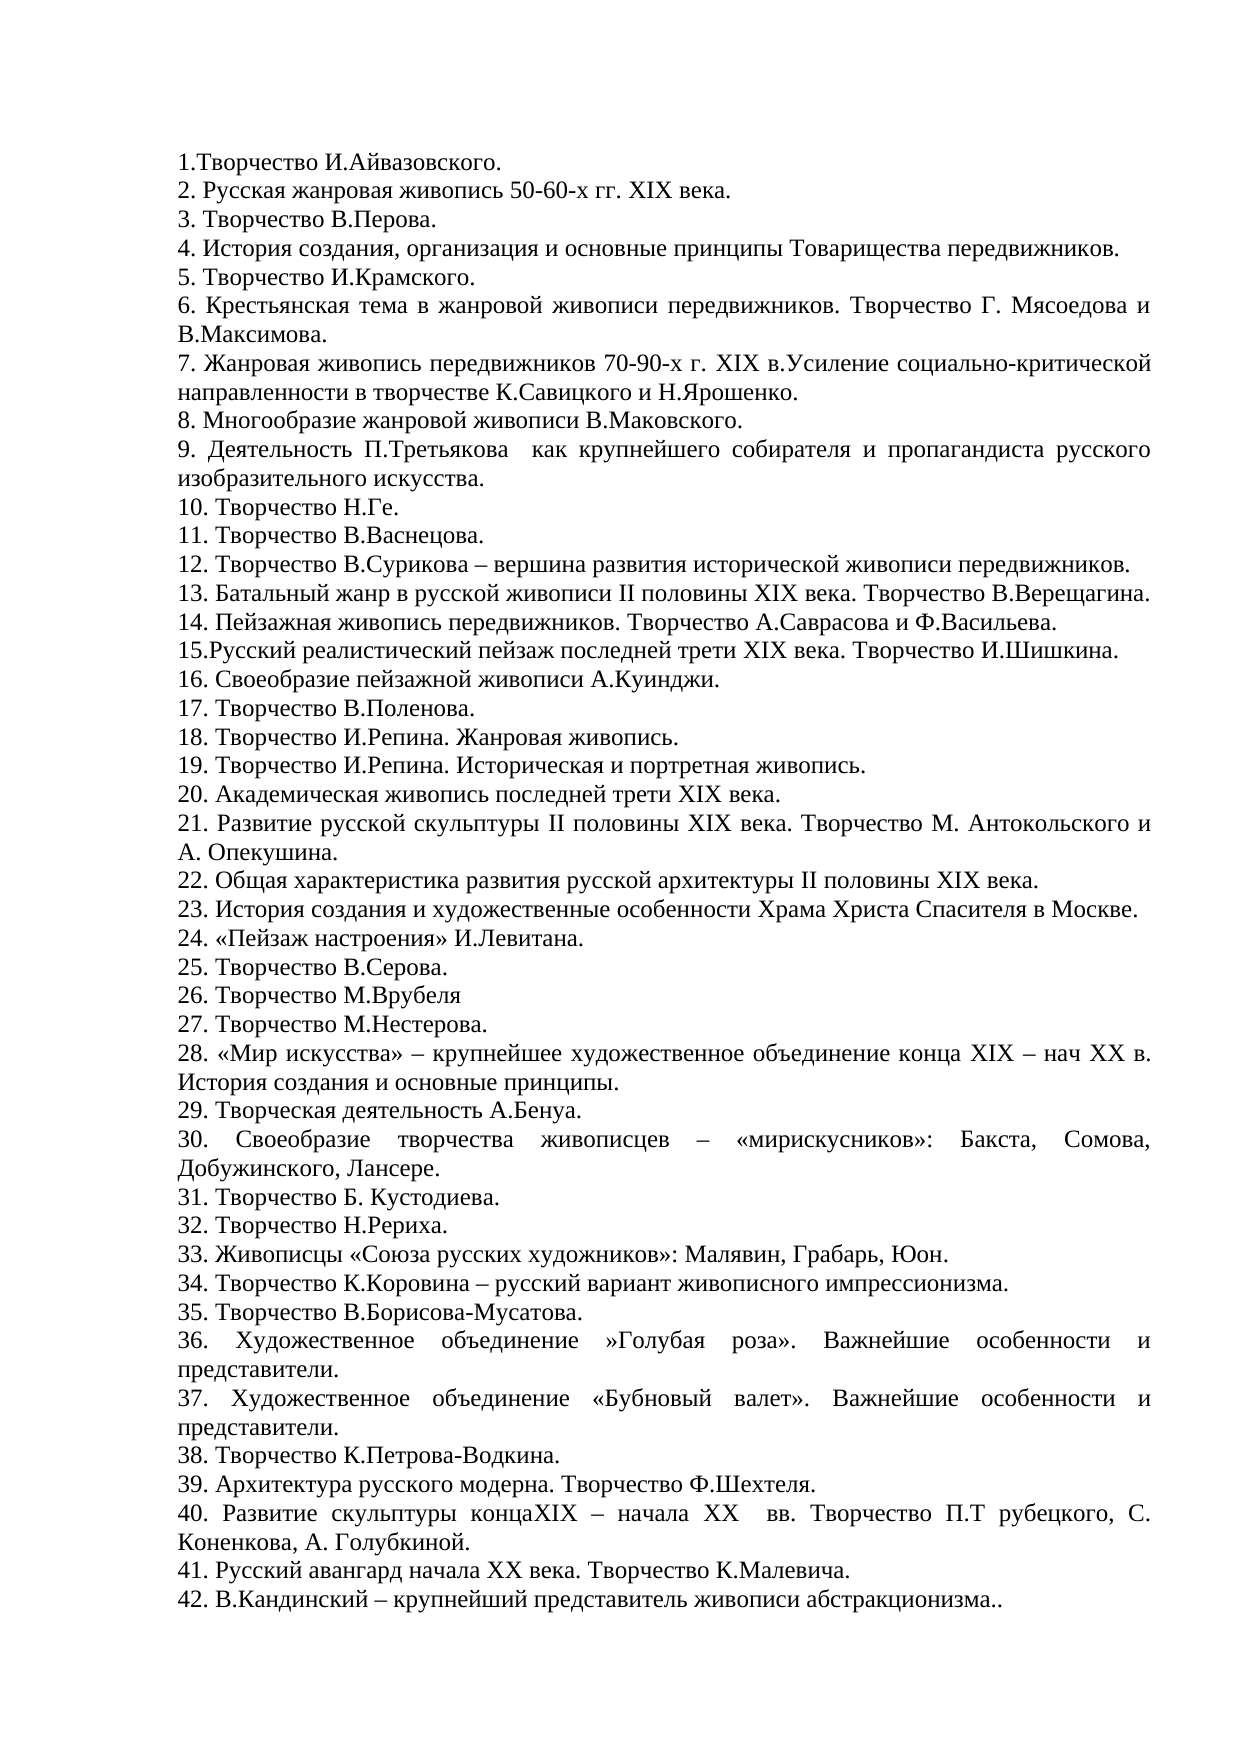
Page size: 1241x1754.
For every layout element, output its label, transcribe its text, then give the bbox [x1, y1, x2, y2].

text 32. Творчество Н.Рериха. [177, 1211, 1152, 1239]
text 11. Творчество В.Васнецова. [177, 521, 1152, 549]
text 36. Художественное объединение »Голубая роза». Важнейшие особенности и представители. [177, 1326, 1152, 1383]
text 34. Творчество К.Коровина – русский вариант живописного импрессионизма. [177, 1268, 1152, 1297]
text 35. Творчество В.Борисова-Мусатова. [177, 1297, 1152, 1326]
text 9. Деятельность П.Третьякова как крупнейшего собирателя и пропагандиста русского изобразительного искусства. [177, 434, 1152, 492]
text 1.Творчество И.Айвазовского. [177, 147, 1152, 176]
text 2. Русская жанровая живопись 50-60-х гг. XIX века. [177, 176, 1152, 204]
text 28. «Мир искусства» – крупнейшее художественное объединение конца XIX – нач XX в. История создания и основные принципы. [177, 1038, 1152, 1096]
text 27. Творчество М.Нестерова. [177, 1009, 1152, 1038]
text 42. В.Кандинский – крупнейший представитель живописи абстракционизма.. [177, 1584, 1152, 1613]
text 30. Своеобразие творчества живописцев – «мирискусников»: Бакста, Сомова, Добужинского, Лансере. [177, 1124, 1152, 1182]
text 25. Творчество В.Серова. [177, 952, 1152, 981]
text 31. Творчество Б. Кустодиева. [177, 1182, 1152, 1211]
text 6. Крестьянская тема в жанровой живописи передвижников. Творчество Г. Мясоедова и В.Максимова. [177, 291, 1152, 348]
text 41. Русский авангард начала ХХ века. Творчество К.Малевича. [177, 1556, 1152, 1584]
text 13. Батальный жанр в русской живописи II половины XIX века. Творчество В.Верещагина. [177, 578, 1152, 607]
text 19. Творчество И.Репина. Историческая и портретная живопись. [177, 751, 1152, 779]
text 20. Академическая живопись последней трети XIX века. [177, 779, 1152, 808]
text 4. История создания, организация и основные принципы Товарищества передвижников. [177, 233, 1152, 262]
text 7. Жанровая живопись передвижников 70-90-х г. XIX в.Усиление социально-критической направленности в творчестве К.Савицкого и Н.Ярошенко. [177, 348, 1152, 406]
text 24. «Пейзаж настроения» И.Левитана. [177, 923, 1152, 952]
text 18. Творчество И.Репина. Жанровая живопись. [177, 722, 1152, 751]
text 14. Пейзажная живопись передвижников. Творчество А.Саврасова и Ф.Васильева. [177, 607, 1152, 636]
text 16. Своеобразие пейзажной живописи А.Куинджи. [177, 664, 1152, 693]
text 23. История создания и художественные особенности Храма Христа Спасителя в Москве. [177, 894, 1152, 923]
text 39. Архитектура русского модерна. Творчество Ф.Шехтеля. [177, 1469, 1152, 1498]
text 38. Творчество К.Петрова-Водкина. [177, 1441, 1152, 1469]
text 22. Общая характеристика развития русской архитектуры II половины XIX века. [177, 866, 1152, 894]
text 8. Многообразие жанровой живописи В.Маковского. [177, 406, 1152, 434]
text 37. Художественное объединение «Бубновый валет». Важнейшие особенности и представители. [177, 1383, 1152, 1441]
text 40. Развитие скульптуры концаXIX – начала XX вв. Творчество П.Т рубецкого, С. Коненкова, А. Голубкиной. [177, 1498, 1152, 1556]
text 5. Творчество И.Крамского. [177, 262, 1152, 291]
text 3. Творчество В.Перова. [177, 204, 1152, 233]
text 12. Творчество В.Сурикова – вершина развития исторической живописи передвижников. [177, 549, 1152, 578]
text 15.Русский реалистический пейзаж последней трети XIX века. Творчество И.Шишкина. [177, 636, 1152, 664]
text 33. Живописцы «Союза русских художников»: Малявин, Грабарь, Юон. [177, 1239, 1152, 1268]
text 17. Творчество В.Поленова. [177, 693, 1152, 722]
text 21. Развитие русской скульптуры II половины XIX века. Творчество М. Антокольского и А. Опекушина. [177, 808, 1152, 866]
text 10. Творчество Н.Ге. [177, 492, 1152, 521]
text 26. Творчество М.Врубеля [177, 981, 1152, 1009]
text 29. Творческая деятельность А.Бенуа. [177, 1096, 1152, 1124]
